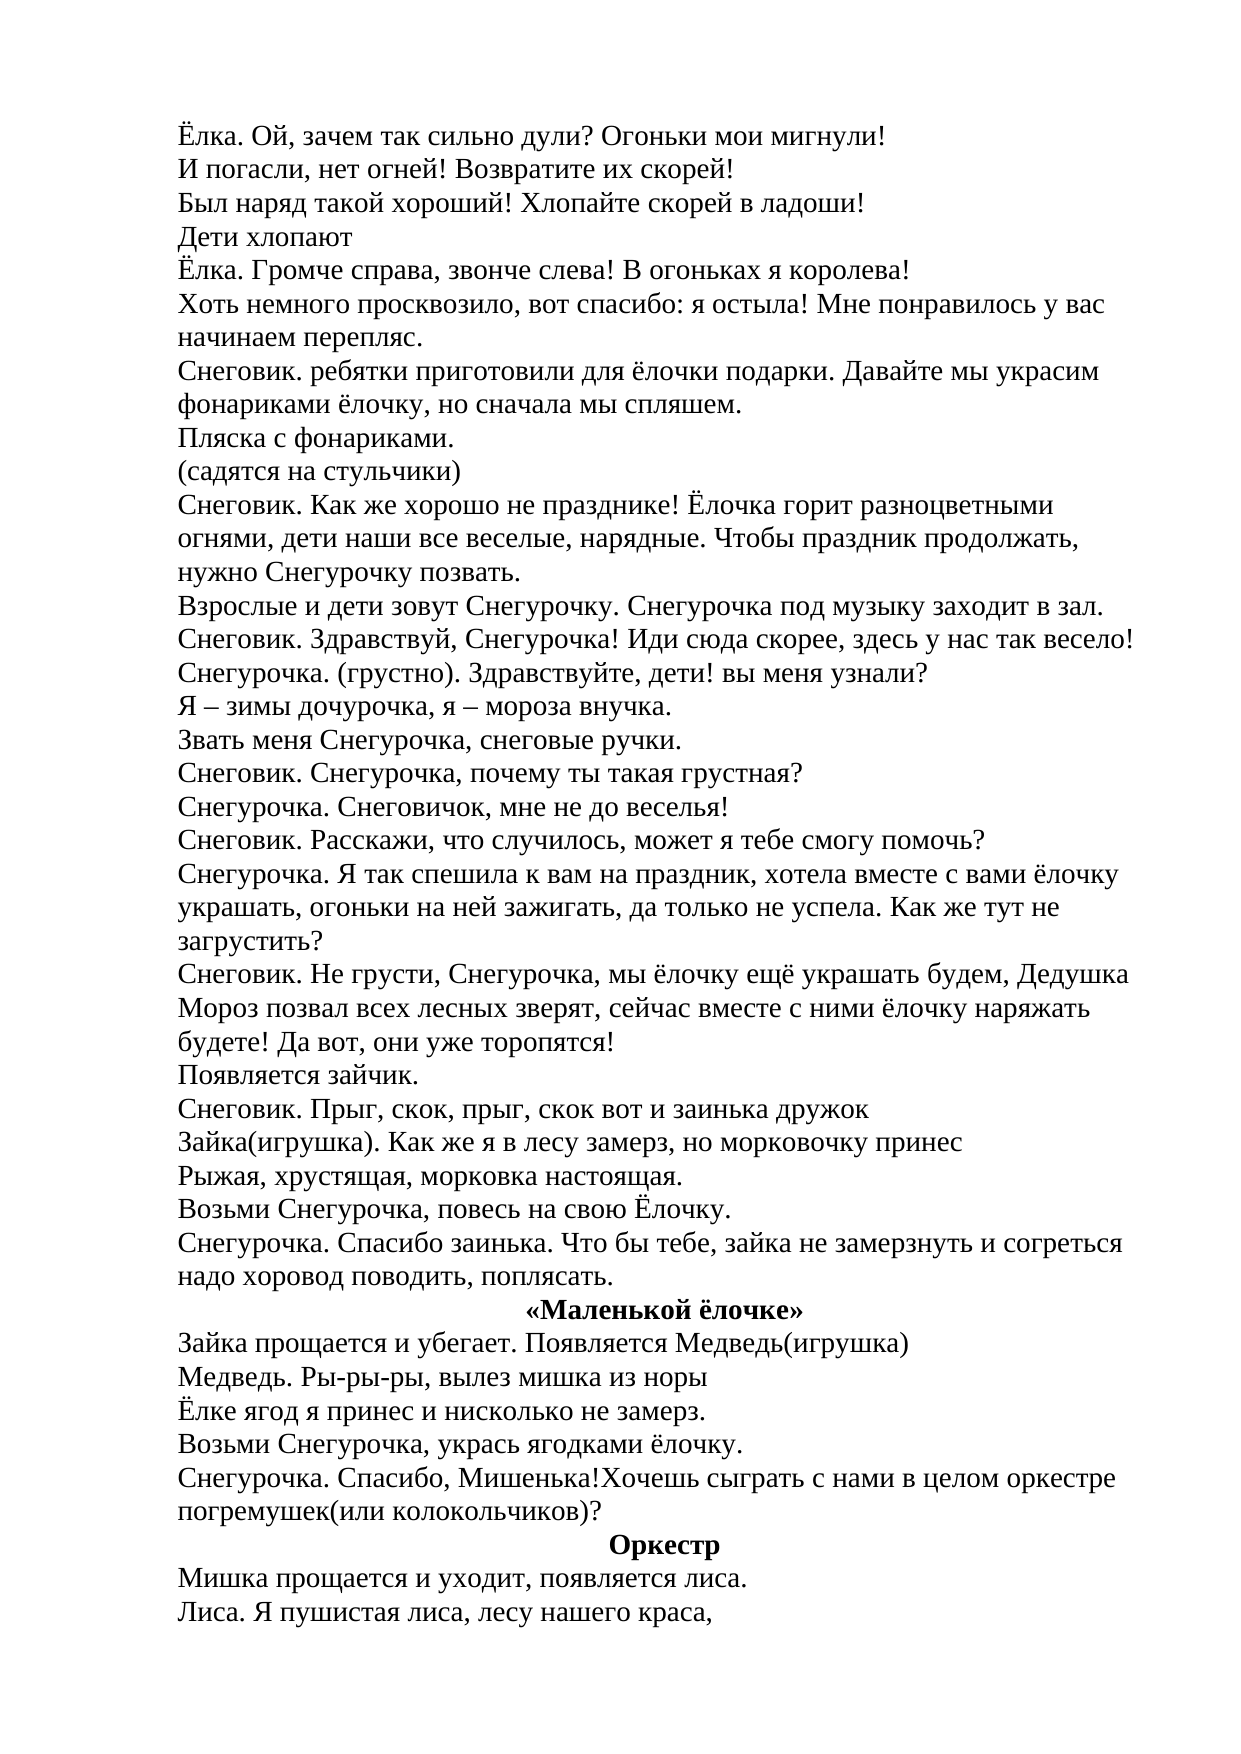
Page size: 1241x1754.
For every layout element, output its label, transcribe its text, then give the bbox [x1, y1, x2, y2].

text Ёлка. Ой, зачем так сильно дули? Огоньки мои мигнули! [177, 118, 1152, 152]
text Снеговик. Расскажи, что случилось, может я тебе смогу помочь? [177, 822, 1152, 856]
text Зайка(игрушка). Как же я в лесу замерз, но морковочку принес [177, 1124, 1152, 1158]
text Снеговик. Снегурочка, почему ты такая грустная? [177, 755, 1152, 789]
text Хоть немного просквозило, вот спасибо: я остыла! Мне понравилось у вас начинаем перепляс. [177, 286, 1152, 353]
text Дети хлопают [177, 219, 1152, 252]
text Пляска с фонариками. [177, 420, 1152, 453]
text Снегурочка. Спасибо заинька. Что бы тебе, зайка не замерзнуть и согреться надо хоровод поводить, поплясать. [177, 1225, 1152, 1292]
text Был наряд такой хороший! Хлопайте скорей в ладоши! [177, 185, 1152, 219]
text Снеговик. Здравствуй, Снегурочка! Иди сюда скорее, здесь у нас так весело! [177, 621, 1152, 655]
text Снегурочка. Я так спешила к вам на праздник, хотела вместе с вами ёлочку украшать, огоньки на ней зажигать, да только не успела. Как же тут не загрустить? [177, 856, 1152, 957]
text Зайка прощается и убегает. Появляется Медведь(игрушка) [177, 1326, 1152, 1359]
text Снегурочка. Снеговичок, мне не до веселья! [177, 789, 1152, 822]
text Появляется зайчик. [177, 1057, 1152, 1091]
text «Маленькой ёлочке» [177, 1292, 1152, 1326]
text Снеговик. Как же хорошо не празднике! Ёлочка горит разноцветными огнями, дети наши все веселые, нарядные. Чтобы праздник продолжать, нужно Снегурочку позвать. [177, 487, 1152, 588]
text Ёлке ягод я принес и нисколько не замерз. [177, 1393, 1152, 1426]
text Снегурочка. Спасибо, Мишенька!Хочешь сыграть с нами в целом оркестре погремушек(или колокольчиков)? [177, 1460, 1152, 1527]
text Снеговик. Прыг, скок, прыг, скок вот и заинька дружок [177, 1091, 1152, 1124]
text Оркестр [177, 1527, 1152, 1560]
text Снегурочка. (грустно). Здравствуйте, дети! вы меня узнали? [177, 655, 1152, 688]
text Ёлка. Громче справа, звонче слева! В огоньках я королева! [177, 252, 1152, 286]
text Снеговик. Не грусти, Снегурочка, мы ёлочку ещё украшать будем, Дедушка Мороз позвал всех лесных зверят, сейчас вместе с ними ёлочку наряжать будете! Да вот, они уже торопятся! [177, 957, 1152, 1057]
text Рыжая, хрустящая, морковка настоящая. [177, 1158, 1152, 1191]
text Взрослые и дети зовут Снегурочку. Снегурочка под музыку заходит в зал. [177, 588, 1152, 621]
text Лиса. Я пушистая лиса, лесу нашего краса, [177, 1594, 1152, 1627]
text И погасли, нет огней! Возвратите их скорей! [177, 152, 1152, 185]
text Возьми Снегурочка, повесь на свою Ёлочку. [177, 1191, 1152, 1225]
text Снеговик. ребятки приготовили для ёлочки подарки. Давайте мы украсим фонариками ёлочку, но сначала мы спляшем. [177, 353, 1152, 420]
text Мишка прощается и уходит, появляется лиса. [177, 1560, 1152, 1594]
text (садятся на стульчики) [177, 453, 1152, 487]
text Звать меня Снегурочка, снеговые ручки. [177, 722, 1152, 755]
text Я – зимы дочурочка, я – мороза внучка. [177, 688, 1152, 722]
text Медведь. Ры-ры-ры, вылез мишка из норы [177, 1359, 1152, 1393]
text Возьми Снегурочка, укрась ягодками ёлочку. [177, 1426, 1152, 1460]
